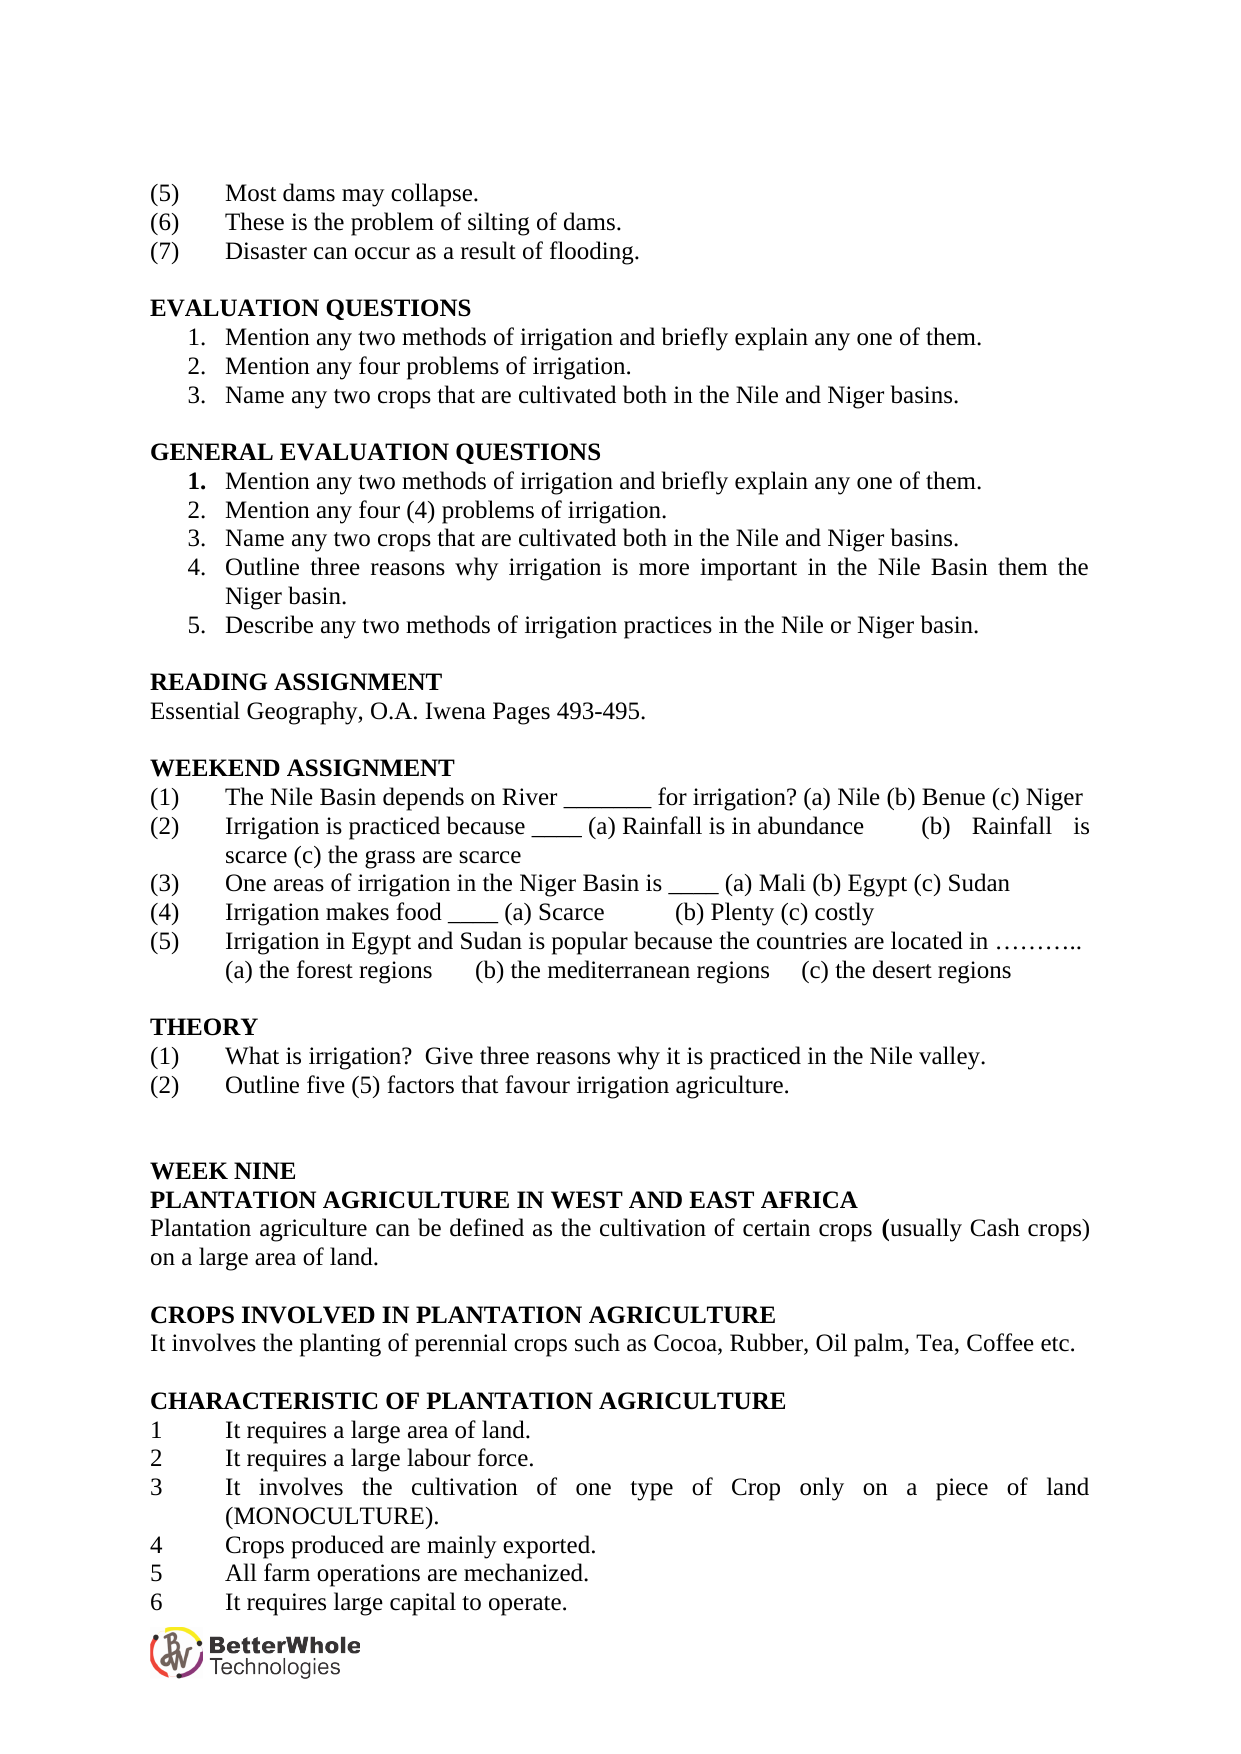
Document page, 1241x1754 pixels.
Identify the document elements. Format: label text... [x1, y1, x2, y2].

text (5) Most dams may collapse. [150, 178, 1090, 207]
text WEEKEND ASSIGNMENT [150, 753, 1090, 782]
list Describe any two methods of irrigation practices in the Nile or Niger basin. [187, 610, 1090, 638]
text (7) Disaster can occur as a result of flooding. [150, 236, 1090, 265]
text (1) The Nile Basin depends on River _______ for irrigation? (a) Nile (b) Benue (c) Niger [150, 782, 1090, 811]
text THEORY [150, 1012, 1090, 1041]
list Name any two crops that are cultivated both in the Nile and Niger basins. [187, 380, 1090, 408]
text GENERAL EVALUATION QUESTIONS [150, 437, 1090, 466]
text CROPS INVOLVED IN PLANTATION AGRICULTURE [150, 1300, 1090, 1328]
text CHARACTERISTIC OF PLANTATION AGRICULTURE [150, 1386, 1090, 1415]
list All farm operations are mechanized. [150, 1558, 1090, 1587]
text (6) These is the problem of silting of dams. [150, 207, 1090, 236]
list Crops produced are mainly exported. [150, 1530, 1090, 1558]
text READING ASSIGNMENT [150, 667, 1090, 696]
text (3) One areas of irrigation in the Niger Basin is ____ (a) Mali (b) Egypt (c) Sudan [150, 868, 1090, 897]
text (2) Irrigation is practiced because ____ (a) Rainfall is in abundance (b) Rainfall is scarce (c) the grass are scarce [150, 811, 1090, 868]
text It involves the planting of perennial crops such as Cocoa, Rubber, Oil palm, Tea, Coffee etc. [150, 1328, 1090, 1357]
list Name any two crops that are cultivated both in the Nile and Niger basins. [187, 523, 1090, 552]
text (2) Outline five (5) factors that favour irrigation agriculture. [150, 1070, 1090, 1098]
text PLANTATION AGRICULTURE IN WEST AND EAST AFRICA [150, 1185, 1090, 1213]
list It requires a large labour force. [150, 1443, 1090, 1472]
list It requires a large area of land. [150, 1415, 1090, 1443]
list Mention any four problems of irrigation. [187, 351, 1090, 380]
text (4) Irrigation makes food ____ (a) Scarce (b) Plenty (c) costly [150, 897, 1090, 926]
picture [150, 1627, 360, 1679]
text (a) the forest regions (b) the mediterranean regions (c) the desert regions [150, 955, 1090, 983]
list Mention any four (4) problems of irrigation. [187, 495, 1090, 523]
text EVALUATION questions [150, 293, 1090, 322]
list It involves the cultivation of one type of Crop only on a piece of land (MONOCULTURE). [150, 1472, 1090, 1530]
text (5) Irrigation in Egypt and Sudan is popular because the countries are located in ……….. [150, 926, 1090, 955]
list Mention any two methods of irrigation and briefly explain any one of them. [187, 322, 1090, 351]
text (1) What is irrigation? Give three reasons why it is practiced in the Nile valley. [150, 1041, 1090, 1070]
list Mention any two methods of irrigation and briefly explain any one of them. [187, 466, 1090, 495]
text Plantation agriculture can be defined as the cultivation of certain crops (usually Cash crops) on a large area of land. [150, 1213, 1090, 1271]
text WEEK NINE [150, 1156, 1090, 1185]
list It requires large capital to operate. [150, 1587, 1090, 1616]
list Outline three reasons why irrigation is more important in the Nile Basin them the Niger basin. [187, 552, 1090, 610]
text Essential Geography, O.A. Iwena Pages 493-495. [150, 696, 1090, 725]
